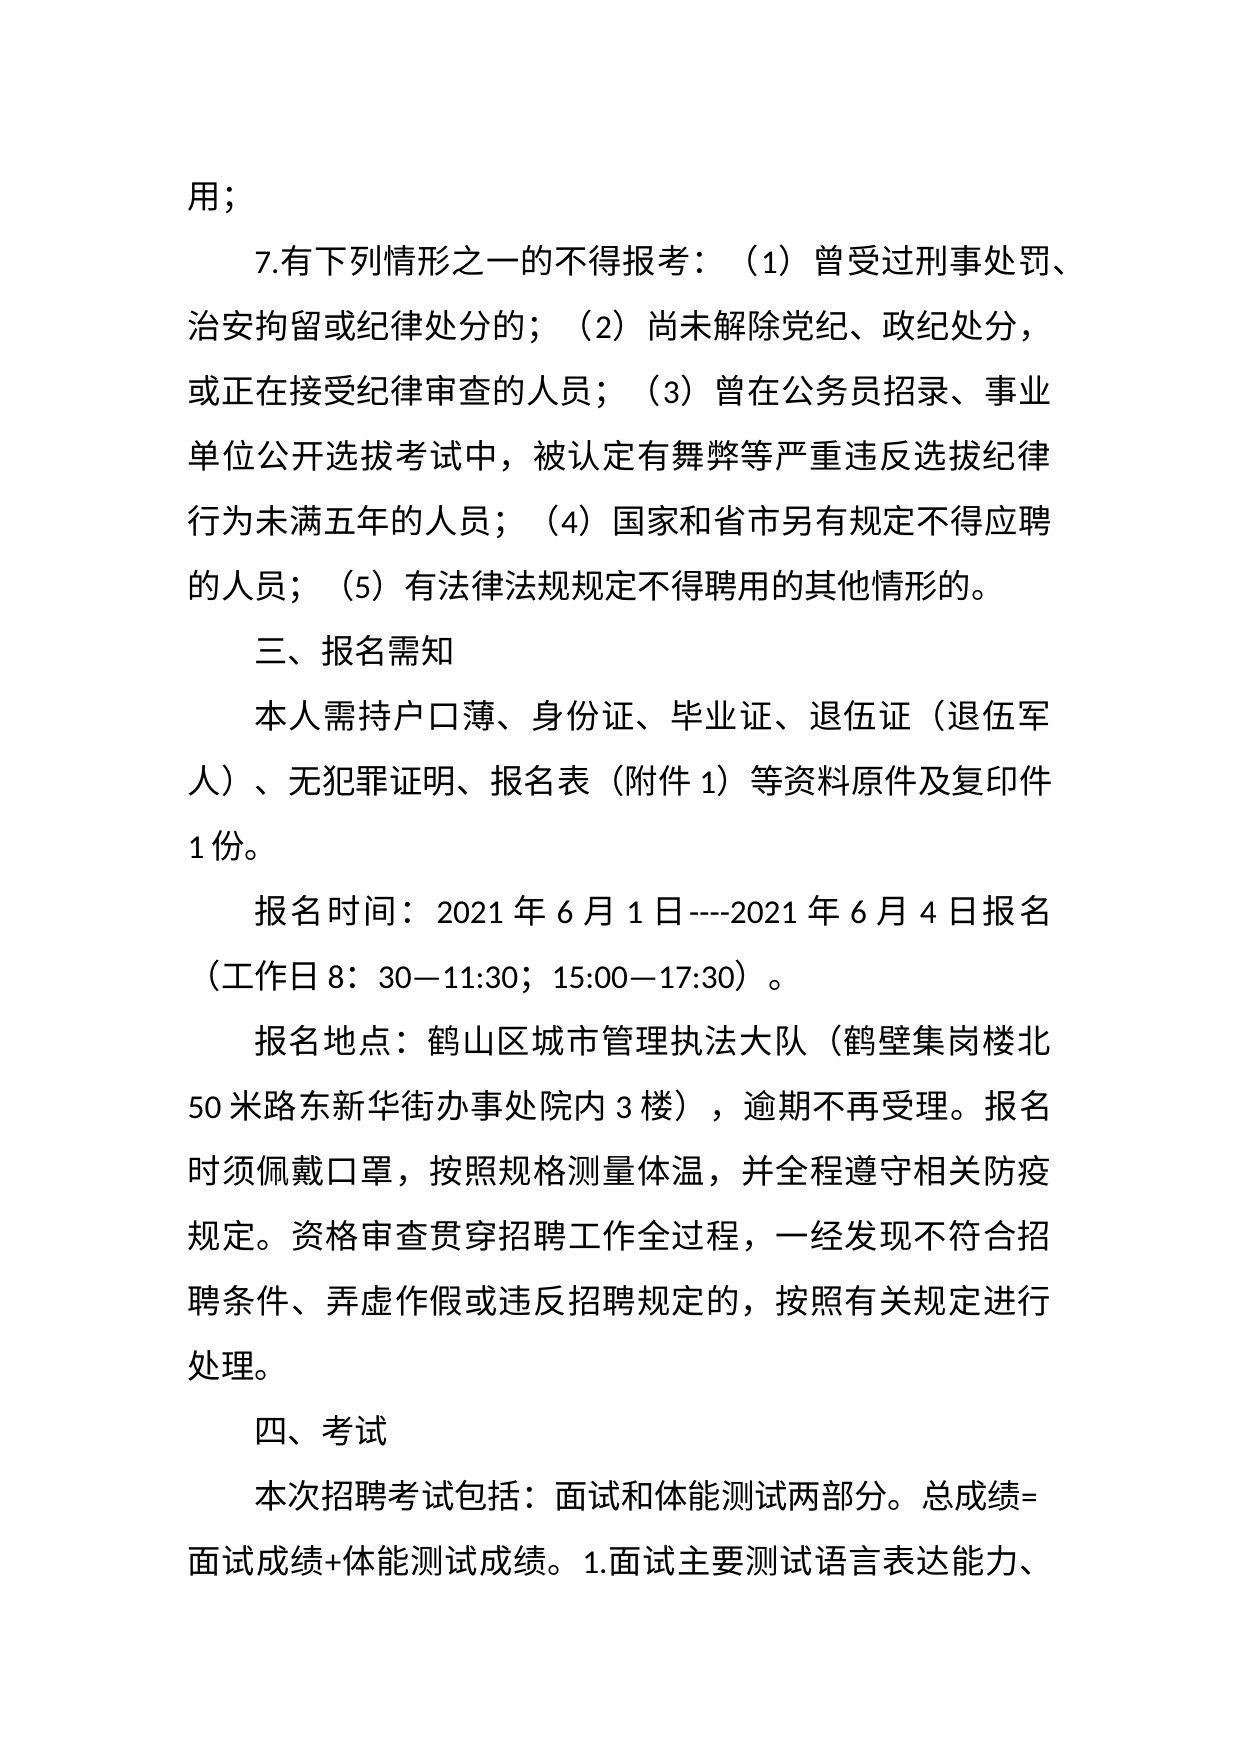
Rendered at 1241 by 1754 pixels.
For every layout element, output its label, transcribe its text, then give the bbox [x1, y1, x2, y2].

text 7.有下列情形之一的不得报考：（1）曾受过刑事处罚、治安拘留或纪律处分的；（2）尚未解除党纪、政纪处分，或正在接受纪律审查的人员；（3）曾在公务员招录、事业单位公开选拔考试中，被认定有舞弊等严重违反选拔纪律行为未满五年的人员；（4）国家和省市另有规定不得应聘的人员；（5）有法律法规规定不得聘用的其他情形的。 [187, 227, 1053, 617]
text 本人需持户口薄、身份证、毕业证、退伍证（退伍军人）、无犯罪证明、报名表（附件1）等资料原件及复印件1份。 [187, 682, 1053, 877]
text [187, 1527, 1053, 1592]
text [187, 162, 1053, 227]
text 报名时间：2021年6月1日----2021年6月4日报名（工作日8：30—11:30；15:00—17:30）。 [187, 877, 1053, 1007]
text 报名地点：鹤山区城市管理执法大队（鹤壁集岗楼北50米路东新华街办事处院内3楼），逾期不再受理。报名时须佩戴口罩，按照规格测量体温，并全程遵守相关防疫规定。资格审查贯穿招聘工作全过程，一经发现不符合招聘条件、弄虚作假或违反招聘规定的，按照有关规定进行处理。 [187, 1007, 1053, 1397]
text 本次招聘考试包括：面试和体能测试两部分。总成绩= [187, 1462, 1053, 1527]
text 三、报名需知 [187, 617, 1053, 682]
text 四、考试 [187, 1397, 1053, 1462]
